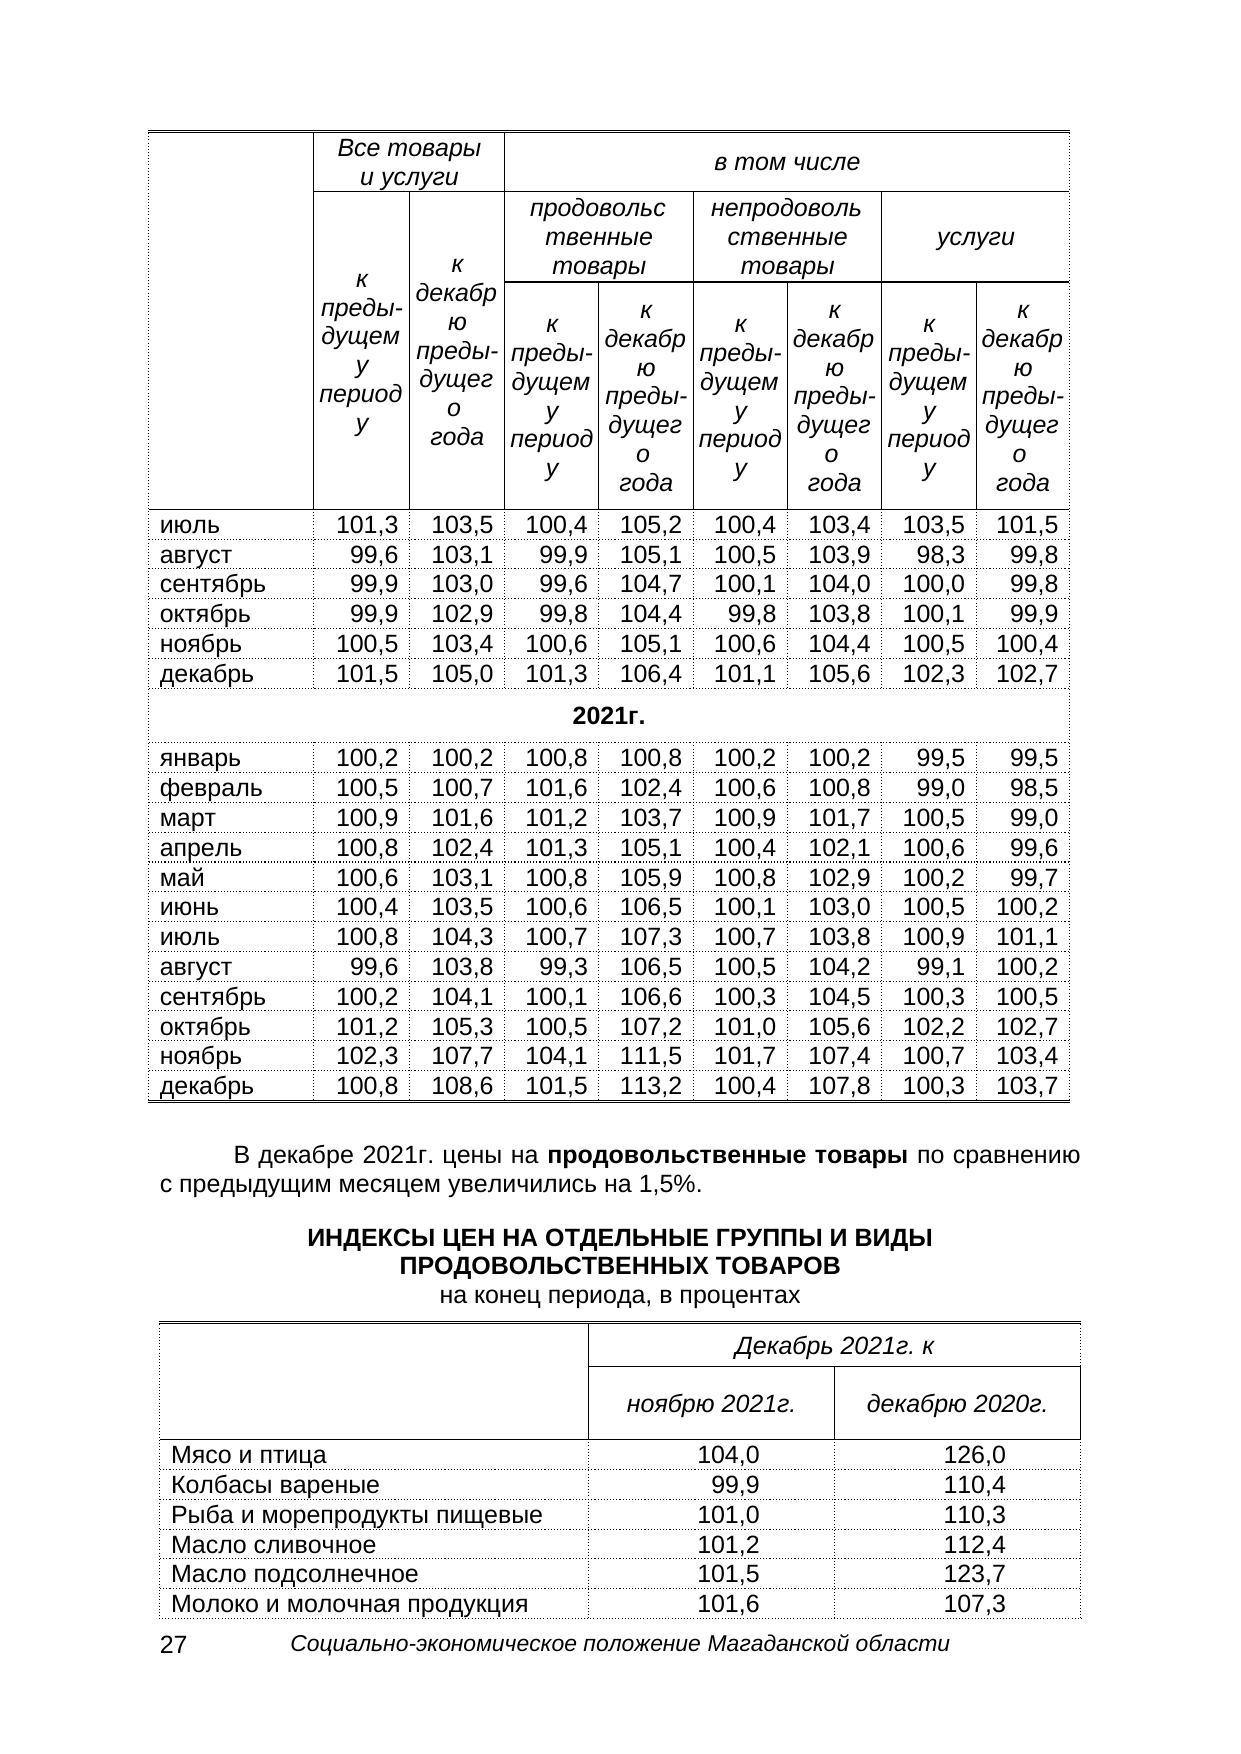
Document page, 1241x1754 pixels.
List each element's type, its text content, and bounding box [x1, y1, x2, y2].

table_header Декабрь 2021г. к [589, 1324, 1081, 1366]
table_cell 103,7 [599, 802, 693, 832]
table_cell 105,1 [599, 628, 693, 658]
table_cell 123,7 [835, 1558, 1081, 1588]
table_cell к преды-дущему периоду [882, 283, 976, 509]
table_cell 102,3 [882, 658, 976, 687]
table_cell 100,8 [314, 1070, 409, 1100]
table_cell 103,7 [976, 1070, 1069, 1100]
table_cell 101,5 [505, 1070, 599, 1100]
table_cell 100,1 [882, 598, 976, 628]
table_cell 100,6 [314, 861, 409, 891]
table_cell 99,5 [976, 742, 1069, 772]
table_cell 100,4 [693, 1070, 787, 1100]
table_cell 100,4 [976, 628, 1069, 658]
table_cell март [148, 802, 314, 832]
table_cell услуги [882, 192, 1069, 281]
table_cell 100,0 [882, 568, 976, 598]
table_cell сентябрь [148, 568, 314, 598]
table_cell 105,0 [410, 658, 505, 687]
table_cell 101,7 [788, 802, 882, 832]
table_cell 101,2 [588, 1529, 834, 1558]
table_cell 101,5 [976, 510, 1069, 538]
table_cell 99,6 [505, 568, 599, 598]
table_cell 100,8 [314, 832, 409, 861]
table_cell 100,4 [314, 891, 409, 921]
text В декабре 2021г. цены на продовольственные товары по сравнению с предыдущим месяцем увеличились на 1,5%. [159, 1140, 1081, 1197]
table_cell 100,8 [693, 861, 787, 891]
table_cell 106,4 [599, 658, 693, 687]
table_cell июль [148, 510, 314, 538]
table_cell 99,9 [505, 539, 599, 568]
table_cell Масло сливочное [160, 1529, 588, 1558]
table_cell 104,5 [788, 981, 882, 1010]
table_cell 101,5 [314, 658, 409, 687]
table_cell продовольственные товары [505, 192, 693, 281]
table_cell 102,9 [410, 598, 505, 628]
table_cell 100,6 [693, 772, 787, 802]
table_cell октябрь [148, 598, 314, 628]
table_cell 100,7 [693, 921, 787, 951]
table_cell январь [148, 742, 314, 772]
table_cell 104,7 [599, 568, 693, 598]
table_cell 103,8 [788, 921, 882, 951]
table_cell май [148, 861, 314, 891]
table_cell 101,1 [976, 921, 1069, 951]
table_cell 106,5 [599, 951, 693, 981]
table_cell 99,8 [693, 598, 787, 628]
table_cell 100,7 [882, 1040, 976, 1070]
table_cell 100,2 [314, 981, 409, 1010]
table_cell 101,6 [410, 802, 505, 832]
table_cell 100,2 [693, 742, 787, 772]
table_cell 100,5 [314, 772, 409, 802]
table_cell сентябрь [148, 981, 314, 1010]
table_cell декабрь [148, 1070, 314, 1100]
table_cell декабрь [148, 658, 314, 687]
table_header [148, 133, 313, 509]
table_cell 101,6 [505, 772, 599, 802]
table_cell ноябрь [148, 1040, 314, 1070]
table_cell 107,2 [599, 1010, 693, 1040]
table_cell август [148, 539, 314, 568]
table_cell 107,3 [835, 1588, 1081, 1618]
table_cell 104,1 [505, 1040, 599, 1070]
table_cell 100,9 [882, 921, 976, 951]
table_cell 99,6 [314, 951, 409, 981]
table_cell 102,1 [788, 832, 882, 861]
table_cell 107,3 [599, 921, 693, 951]
table_cell 100,8 [505, 742, 599, 772]
table_cell 105,2 [599, 510, 693, 538]
table_cell 100,1 [693, 568, 787, 598]
table_cell к декабрю преды-дущего года [788, 283, 881, 509]
table_cell 102,7 [976, 658, 1069, 687]
table_cell 99,6 [314, 539, 409, 568]
table_cell апрель [148, 832, 314, 861]
table_cell 100,6 [505, 891, 599, 921]
table_cell 106,6 [599, 981, 693, 1010]
table_cell 100,7 [505, 921, 599, 951]
table_cell 100,9 [314, 802, 409, 832]
table_cell 105,3 [410, 1010, 505, 1040]
table_cell к декабрю преды-дущего года [410, 192, 504, 509]
table_cell 100,3 [882, 981, 976, 1010]
table_cell 99,8 [976, 568, 1069, 598]
table_cell к преды-дущему периоду [314, 192, 409, 509]
table_cell непродовольственные товары [694, 192, 881, 281]
table_cell 100,5 [505, 1010, 599, 1040]
table_cell к преды-дущему периоду [505, 283, 598, 509]
table_cell 103,8 [410, 951, 505, 981]
table_cell 99,0 [976, 802, 1069, 832]
table_cell 105,6 [788, 658, 882, 687]
table_cell 103,5 [882, 510, 976, 538]
table_cell 100,6 [693, 628, 787, 658]
table_cell 106,5 [599, 891, 693, 921]
table_cell 2021г. [148, 688, 1069, 742]
table_cell 98,5 [976, 772, 1069, 802]
table_cell 99,9 [314, 598, 409, 628]
table_header в том числе [505, 133, 1069, 191]
table_cell Колбасы вареные [160, 1469, 588, 1499]
table_cell 100,6 [882, 832, 976, 861]
table_cell 99,7 [976, 861, 1069, 891]
table_cell 100,5 [976, 981, 1069, 1010]
table_cell 100,5 [882, 802, 976, 832]
table_cell июль [148, 921, 314, 951]
table_cell 103,0 [788, 891, 882, 921]
table_cell декабрю 2020г. [835, 1367, 1080, 1439]
table_cell 101,5 [588, 1558, 834, 1588]
table_cell 100,6 [505, 628, 599, 658]
table_cell 110,3 [835, 1499, 1081, 1528]
table_cell Мясо и птица [160, 1440, 588, 1469]
table_cell 99,6 [976, 832, 1069, 861]
table_cell 100,5 [693, 951, 787, 981]
table_cell 104,4 [599, 598, 693, 628]
table_cell октябрь [148, 1010, 314, 1040]
table_cell к декабрю преды-дущего года [977, 283, 1069, 509]
table_cell 101,2 [505, 802, 599, 832]
table_cell 100,9 [693, 802, 787, 832]
table_cell 101,3 [314, 510, 409, 538]
table_cell 99,1 [882, 951, 976, 981]
table_cell 100,2 [314, 742, 409, 772]
table_cell 103,1 [410, 861, 505, 891]
table_cell 110,4 [835, 1469, 1081, 1499]
table_cell 111,5 [599, 1040, 693, 1070]
table_cell 100,2 [788, 742, 882, 772]
table_cell к декабрю преды-дущего года [599, 283, 693, 509]
table_cell 126,0 [835, 1440, 1081, 1469]
table_cell 113,2 [599, 1070, 693, 1100]
table_cell 98,3 [882, 539, 976, 568]
table_cell Масло подсолнечное [160, 1558, 588, 1588]
table_cell 100,4 [693, 510, 787, 538]
table_cell 102,3 [314, 1040, 409, 1070]
table_cell 101,6 [588, 1588, 834, 1618]
table_cell 100,2 [976, 951, 1069, 981]
table_cell 99,0 [882, 772, 976, 802]
table_cell 107,8 [788, 1070, 882, 1100]
table_cell 99,8 [505, 598, 599, 628]
table_cell 101,0 [588, 1499, 834, 1528]
table_cell 100,2 [882, 861, 976, 891]
table_cell 100,3 [693, 981, 787, 1010]
table_cell 100,4 [505, 510, 599, 538]
table_cell 100,7 [410, 772, 505, 802]
table_cell 112,4 [835, 1529, 1081, 1558]
table_cell 105,1 [599, 539, 693, 568]
table_cell 104,0 [788, 568, 882, 598]
table_cell 103,5 [410, 891, 505, 921]
table_cell 103,0 [410, 568, 505, 598]
table_cell 99,5 [882, 742, 976, 772]
table_cell 100,2 [976, 891, 1069, 921]
table_cell 101,3 [505, 832, 599, 861]
table_cell 100,8 [505, 861, 599, 891]
table_cell 99,9 [976, 598, 1069, 628]
table_cell 103,9 [788, 539, 882, 568]
table_cell 99,9 [588, 1469, 834, 1499]
table_cell ноябрь [148, 628, 314, 658]
table_cell 105,9 [599, 861, 693, 891]
table_cell 101,7 [693, 1040, 787, 1070]
table_cell 100,3 [882, 1070, 976, 1100]
table_cell февраль [148, 772, 314, 802]
table_cell 103,4 [976, 1040, 1069, 1070]
table_cell Рыба и морепродукты пищевые [160, 1499, 588, 1528]
table_cell 105,6 [788, 1010, 882, 1040]
table_cell 100,1 [693, 891, 787, 921]
table_cell 104,4 [788, 628, 882, 658]
table_cell 108,6 [410, 1070, 505, 1100]
table_cell 100,5 [314, 628, 409, 658]
table_cell 101,2 [314, 1010, 409, 1040]
table_cell 99,8 [976, 539, 1069, 568]
table_cell 101,0 [693, 1010, 787, 1040]
table_cell июнь [148, 891, 314, 921]
table_cell 103,1 [410, 539, 505, 568]
table_header Все товары и услуги [314, 133, 504, 191]
table_header [160, 1324, 588, 1439]
table_cell 100,2 [410, 742, 505, 772]
table_cell 100,8 [314, 921, 409, 951]
table_cell 102,7 [976, 1010, 1069, 1040]
table_cell 100,5 [882, 628, 976, 658]
table_cell 104,2 [788, 951, 882, 981]
table_cell 104,0 [588, 1440, 834, 1469]
table_cell 99,3 [505, 951, 599, 981]
table_cell 107,7 [410, 1040, 505, 1070]
table_cell 105,1 [599, 832, 693, 861]
table_cell Молоко и молочная продукция [160, 1588, 588, 1618]
table_cell 101,1 [693, 658, 787, 687]
text на конец периода, в процентах [159, 1280, 1081, 1309]
table_cell 104,1 [410, 981, 505, 1010]
table_cell к преды-дущему периоду [694, 283, 787, 509]
table_cell 104,3 [410, 921, 505, 951]
table_cell 100,1 [505, 981, 599, 1010]
table_cell 100,8 [599, 742, 693, 772]
table_cell 103,5 [410, 510, 505, 538]
text ИНДЕКСЫ ЦЕН НА ОТДЕЛЬНЫЕ ГРУППЫ И ВИДЫ ПРОДОВОЛЬСТВЕННЫХ ТОВАРОВ [159, 1222, 1081, 1280]
table_cell 99,9 [314, 568, 409, 598]
table_cell 103,4 [410, 628, 505, 658]
table_cell 100,4 [693, 832, 787, 861]
table_cell 102,4 [599, 772, 693, 802]
table_cell 102,4 [410, 832, 505, 861]
table_cell 107,4 [788, 1040, 882, 1070]
table_cell ноябрю 2021г. [589, 1367, 834, 1439]
table_cell 100,5 [882, 891, 976, 921]
table_cell 103,4 [788, 510, 882, 538]
table_cell 100,5 [693, 539, 787, 568]
table_cell 102,2 [882, 1010, 976, 1040]
table_cell 103,8 [788, 598, 882, 628]
table_cell 100,8 [788, 772, 882, 802]
table_cell 101,3 [505, 658, 599, 687]
table_cell 102,9 [788, 861, 882, 891]
table_cell август [148, 951, 314, 981]
